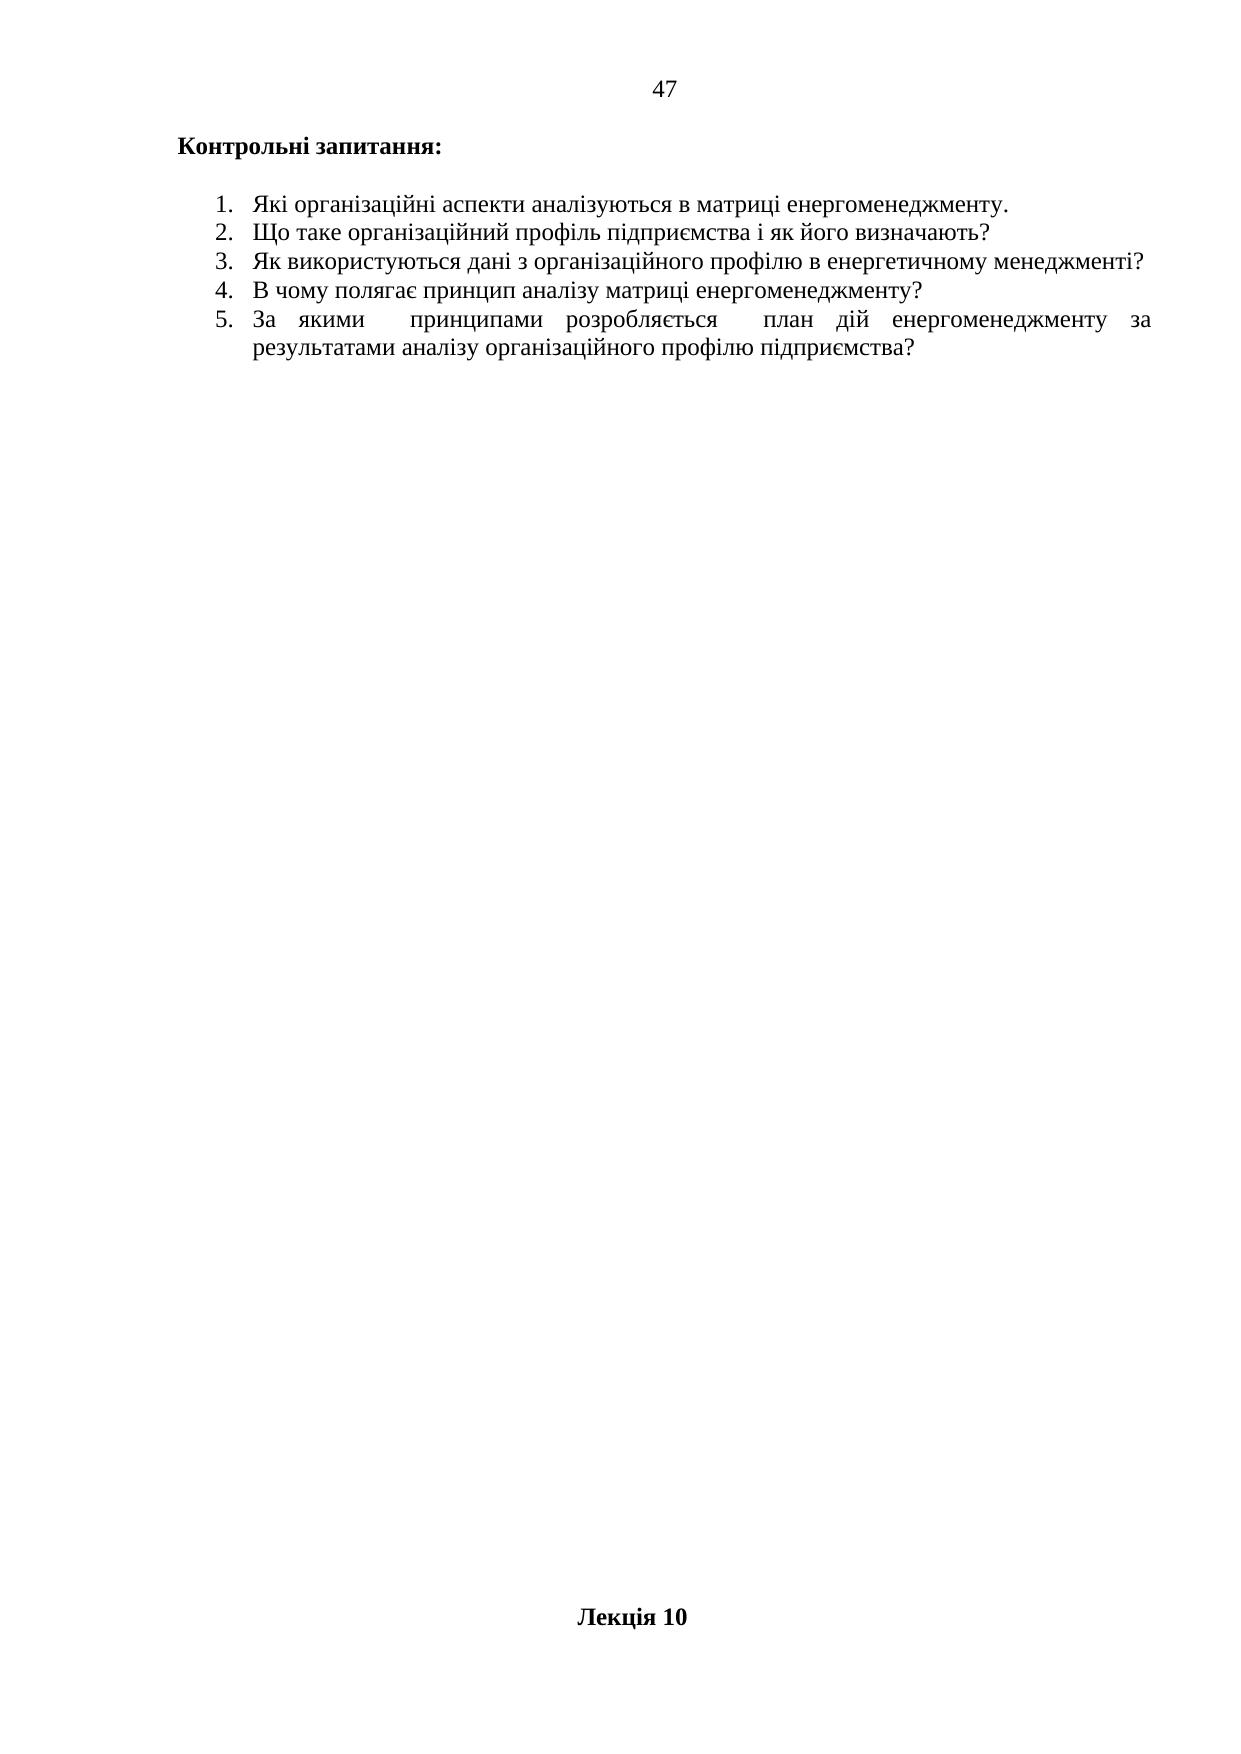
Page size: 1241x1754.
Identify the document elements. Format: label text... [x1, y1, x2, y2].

text Контрольні запитання: [177, 131, 1152, 160]
text Лекція 10 [177, 1602, 1152, 1631]
list Як використуються дані з організаційного профілю в енергетичному менеджменті? [215, 246, 1152, 275]
list Які організаційні аспекти аналізуються в матриці енергоменеджменту. [215, 189, 1152, 217]
list Що таке організаційний профіль підприємства і як його визначають? [215, 217, 1152, 246]
list В чому полягає принцип аналізу матриці енергоменеджменту? [215, 275, 1152, 304]
list За якими принципами розробляється план дій енергоменеджменту за результатами аналізу організаційного профілю підприємства? [215, 304, 1152, 361]
